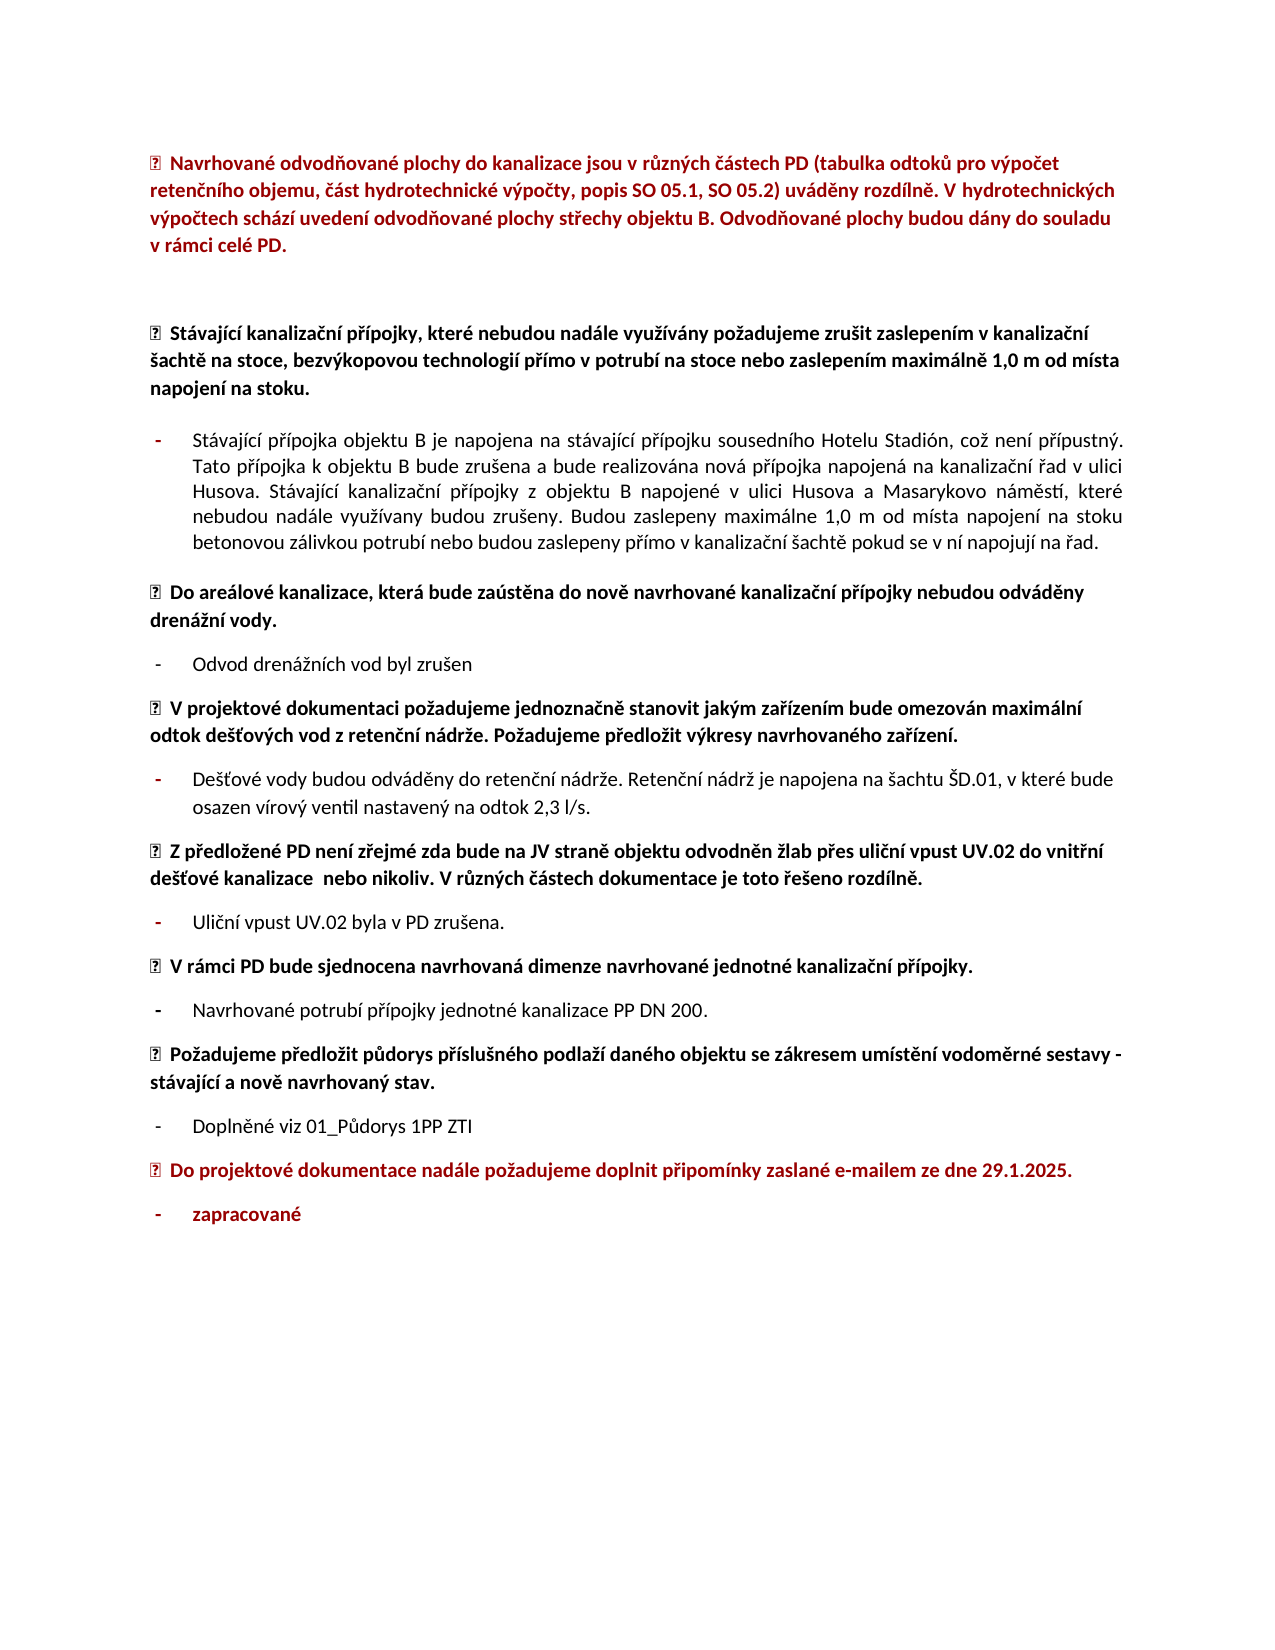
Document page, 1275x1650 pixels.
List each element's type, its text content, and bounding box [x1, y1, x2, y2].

text  Požadujeme předložit půdorys příslušného podlaží daného objektu se zákresem umístění vodoměrné sestavy - stávající a nově navrhovaný stav. [150, 1042, 1125, 1094]
text  Navrhované odvodňované plochy do kanalizace jsou v různých částech PD (tabulka odtoků pro výpočet retenčního objemu, část hydrotechnické výpočty, popis SO 05.1, SO 05.2) uváděny rozdílně. V hydrotechnických výpočtech schází uvedení odvodňované plochy střechy objektu B. Odvodňované plochy budou dány do souladu v rámci celé PD. [150, 150, 1125, 258]
list Dešťové vody budou odváděny do retenční nádrže. Retenční nádrž je napojena na šachtu ŠD.01, v které bude osazen vírový ventil nastavený na odtok 2,3 l/s. [155, 767, 1125, 819]
list Navrhované potrubí přípojky jednotné kanalizace PP DN 200. [155, 998, 1125, 1023]
list Doplněné viz 01_Půdorys 1PP ZTI [155, 1113, 1125, 1138]
list Uliční vpust UV.02 byla v PD zrušena. [155, 909, 1125, 935]
text  V projektové dokumentaci požadujeme jednoznačně stanovit jakým zařízením bude omezován maximální odtok dešťových vod z retenční nádrže. Požadujeme předložit výkresy navrhovaného zařízení. [150, 695, 1125, 748]
text  Do areálové kanalizace, která bude zaústěna do nově navrhované kanalizační přípojky nebudou odváděny drenážní vody. [150, 579, 1125, 632]
text  V rámci PD bude sjednocena navrhovaná dimenze navrhované jednotné kanalizační přípojky. [150, 953, 1125, 979]
list Stávající přípojka objektu B je napojena na stávající přípojku sousedního Hotelu Stadión, což není přípustný. Tato přípojka k objektu B bude zrušena a bude realizována nová přípojka napojená na kanalizační řad v ulici Husova. Stávající kanalizační přípojky z objektu B napojené v ulici Husova a Masarykovo náměstí, které nebudou nadále využívany budou zrušeny. Budou zaslepeny maximálne 1,0 m od místa napojení na stoku betonovou zálivkou potrubí nebo budou zaslepeny přímo v kanalizační šachtě pokud se v ní napojují na řad. [155, 427, 1125, 554]
text  Do projektové dokumentace nadále požadujeme doplnit připomínky zaslané e-mailem ze dne 29.1.2025. [150, 1157, 1125, 1183]
list Odvod drenážních vod byl zrušen [155, 651, 1125, 676]
text  Stávající kanalizační přípojky, které nebudou nadále využívány požadujeme zrušit zaslepením v kanalizační šachtě na stoce, bezvýkopovou technologií přímo v potrubí na stoce nebo zaslepením maximálně 1,0 m od místa napojení na stoku. [150, 320, 1125, 401]
list zapracované [155, 1201, 1125, 1227]
text  Z předložené PD není zřejmé zda bude na JV straně objektu odvodněn žlab přes uliční vpust UV.02 do vnitřní dešťové kanalizace nebo nikoliv. V různých částech dokumentace je toto řešeno rozdílně. [150, 838, 1125, 891]
